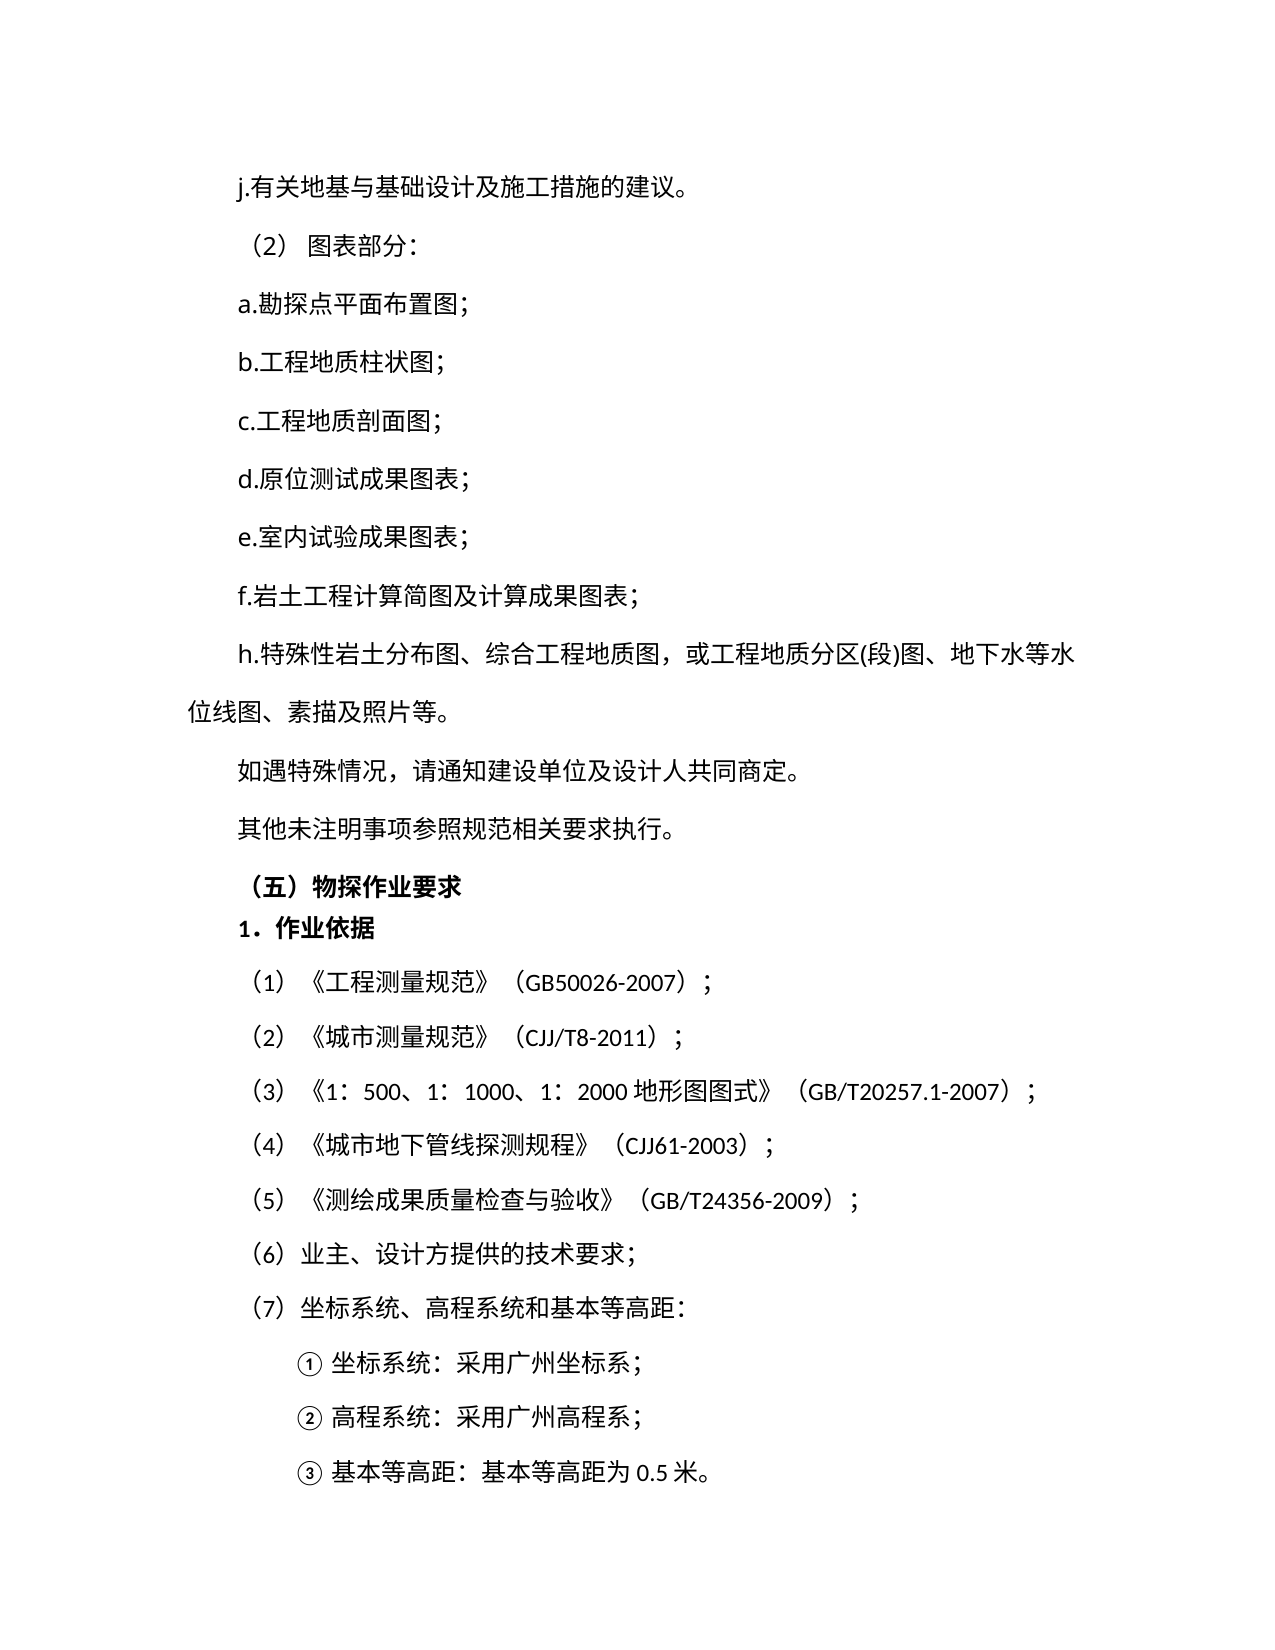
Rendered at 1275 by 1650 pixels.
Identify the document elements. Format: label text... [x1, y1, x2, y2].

text c.工程地质剖面图； [187, 383, 1087, 442]
text 其他未注明事项参照规范相关要求执行。 [187, 792, 1087, 850]
text （2）《城市测量规范》（CJJ/T8-2011）； [187, 1017, 1087, 1053]
text ②高程系统：采用广州高程系； [187, 1398, 1087, 1434]
text ①坐标系统：采用广州坐标系； [187, 1343, 1087, 1379]
text f.岩土工程计算简图及计算成果图表； [187, 558, 1087, 617]
text （5）《测绘成果质量检查与验收》（GB/T24356-2009）； [187, 1180, 1087, 1216]
text a.勘探点平面布置图； [187, 267, 1087, 325]
text j.有关地基与基础设计及施工措施的建议。 [187, 150, 1087, 208]
text （4）《城市地下管线探测规程》（CJJ61-2003）； [187, 1126, 1087, 1162]
text h.特殊性岩土分布图、综合工程地质图，或工程地质分区(段)图、地下水等水位线图、素描及照片等。 [187, 617, 1087, 733]
text （3）《1：500、1：1000、1：2000地形图图式》（GB/T20257.1-2007）； [187, 1071, 1087, 1108]
text （五）物探作业要求 [187, 850, 1087, 908]
text 如遇特殊情况，请通知建设单位及设计人共同商定。 [187, 733, 1087, 792]
text 1．作业依据 [187, 908, 1087, 944]
text b.工程地质柱状图； [187, 325, 1087, 383]
text （1）《工程测量规范》（GB50026-2007）； [187, 963, 1087, 999]
text （2） 图表部分： [187, 208, 1087, 267]
text （7）坐标系统、高程系统和基本等高距： [187, 1289, 1087, 1325]
text （6）业主、设计方提供的技术要求； [187, 1234, 1087, 1271]
text e.室内试验成果图表； [187, 500, 1087, 558]
text d.原位测试成果图表； [187, 442, 1087, 500]
text ③基本等高距：基本等高距为0.5米。 [187, 1452, 1087, 1488]
